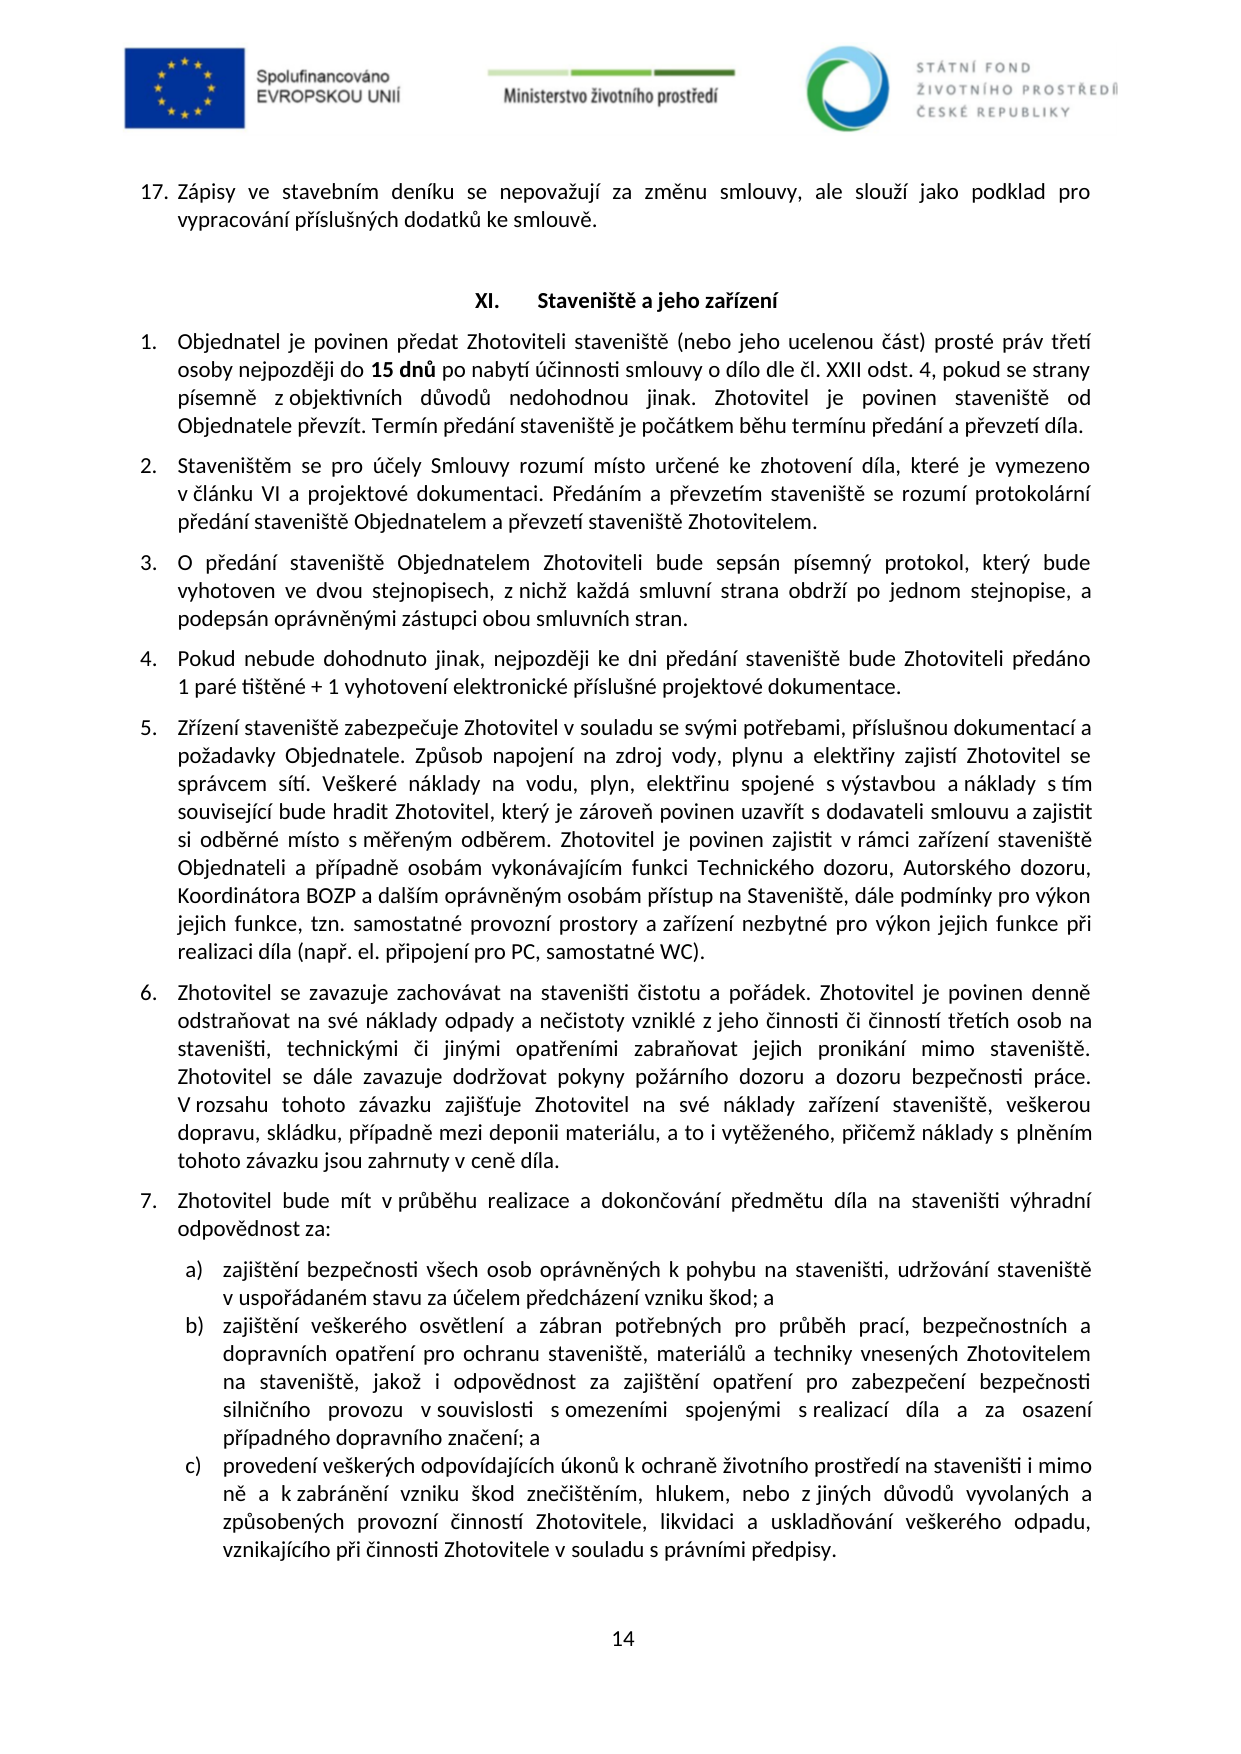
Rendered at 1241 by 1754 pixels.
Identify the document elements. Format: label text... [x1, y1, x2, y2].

list zajištění veškerého osvětlení a zábran potřebných pro průběh prací, bezpečnostních a dopravních opatření pro ochranu staveniště, materiálů a techniky vnesených Zhotovitelem na staveniště, jakož i odpovědnost za zajištění opatření pro zabezpečení bezpečnosti silničního provozu v souvislosti s omezeními spojenými s realizací díla a za osazení případného dopravního značení; a [185, 1311, 1092, 1451]
picture [122, 42, 1118, 136]
list O předání staveniště Objednatelem Zhotoviteli bude sepsán písemný protokol, který bude vyhotoven ve dvou stejnopisech, z nichž každá smluvní strana obdrží po jednom stejnopise, a podepsán oprávněnými zástupci obou smluvních stran. [140, 548, 1092, 632]
list Zápisy ve stavebním deníku se nepovažují za změnu smlouvy, ale slouží jako podklad pro vypracování příslušných dodatků ke smlouvě. [140, 177, 1092, 233]
list Pokud nebude dohodnuto jinak, nejpozději ke dni předání staveniště bude Zhotoviteli předáno 1 paré tištěné + 1 vyhotovení elektronické příslušné projektové dokumentace. [140, 644, 1092, 701]
list Zhotovitel se zavazuje zachovávat na staveništi čistotu a pořádek. Zhotovitel je povinen denně odstraňovat na své náklady odpady a nečistoty vzniklé z jeho činnosti či činností třetích osob na staveništi, technickými či jinými opatřeními zabraňovat jejich pronikání mimo staveniště. Zhotovitel se dále zavazuje dodržovat pokyny požárního dozoru a dozoru bezpečnosti práce. V rozsahu tohoto závazku zajišťuje Zhotovitel na své náklady zařízení staveniště, veškerou dopravu, skládku, případně mezi deponii materiálu, a to i vytěženého, přičemž náklady s plněním tohoto závazku jsou zahrnuty v ceně díla. [140, 978, 1092, 1174]
list zajištění bezpečnosti všech osob oprávněných k pohybu na staveništi, udržování staveniště v uspořádaném stavu za účelem předcházení vzniku škod; a [185, 1255, 1092, 1311]
list Staveniště a jeho zařízení [185, 286, 1092, 314]
list provedení veškerých odpovídajících úkonů k ochraně životního prostředí na staveništi i mimo ně a k zabránění vzniku škod znečištěním, hlukem, nebo z jiných důvodů vyvolaných a způsobených provozní činností Zhotovitele, likvidaci a uskladňování veškerého odpadu, vznikajícího při činnosti Zhotovitele v souladu s právními předpisy. [185, 1451, 1092, 1563]
list Zřízení staveniště zabezpečuje Zhotovitel v souladu se svými potřebami, příslušnou dokumentací a požadavky Objednatele. Způsob napojení na zdroj vody, plynu a elektřiny zajistí Zhotovitel se správcem sítí. Veškeré náklady na vodu, plyn, elektřinu spojené s výstavbou a náklady s tím související bude hradit Zhotovitel, který je zároveň povinen uzavřít s dodavateli smlouvu a zajistit si odběrné místo s měřeným odběrem. Zhotovitel je povinen zajistit v rámci zařízení staveniště Objednateli a případně osobám vykonávajícím funkci Technického dozoru, Autorského dozoru, Koordinátora BOZP a dalším oprávněným osobám přístup na Staveniště, dále podmínky pro výkon jejich funkce, tzn. samostatné provozní prostory a zařízení nezbytné pro výkon jejich funkce při realizaci díla (např. el. připojení pro PC, samostatné WC). [140, 713, 1092, 965]
list Staveništěm se pro účely Smlouvy rozumí místo určené ke zhotovení díla, které je vymezeno v článku VI a projektové dokumentaci. Předáním a převzetím staveniště se rozumí protokolární předání staveniště Objednatelem a převzetí staveniště Zhotovitelem. [140, 451, 1092, 535]
list Objednatel je povinen předat Zhotoviteli staveniště (nebo jeho ucelenou část) prosté práv třetí osoby nejpozději do 15 dnů po nabytí účinnosti smlouvy o dílo dle čl. XXII odst. 4, pokud se strany písemně z objektivních důvodů nedohodnou jinak. Zhotovitel je povinen staveniště od Objednatele převzít. Termín předání staveniště je počátkem běhu termínu předání a převzetí díla. [140, 327, 1092, 439]
list Zhotovitel bude mít v průběhu realizace a dokončování předmětu díla na staveništi výhradní odpovědnost za: [140, 1186, 1092, 1242]
